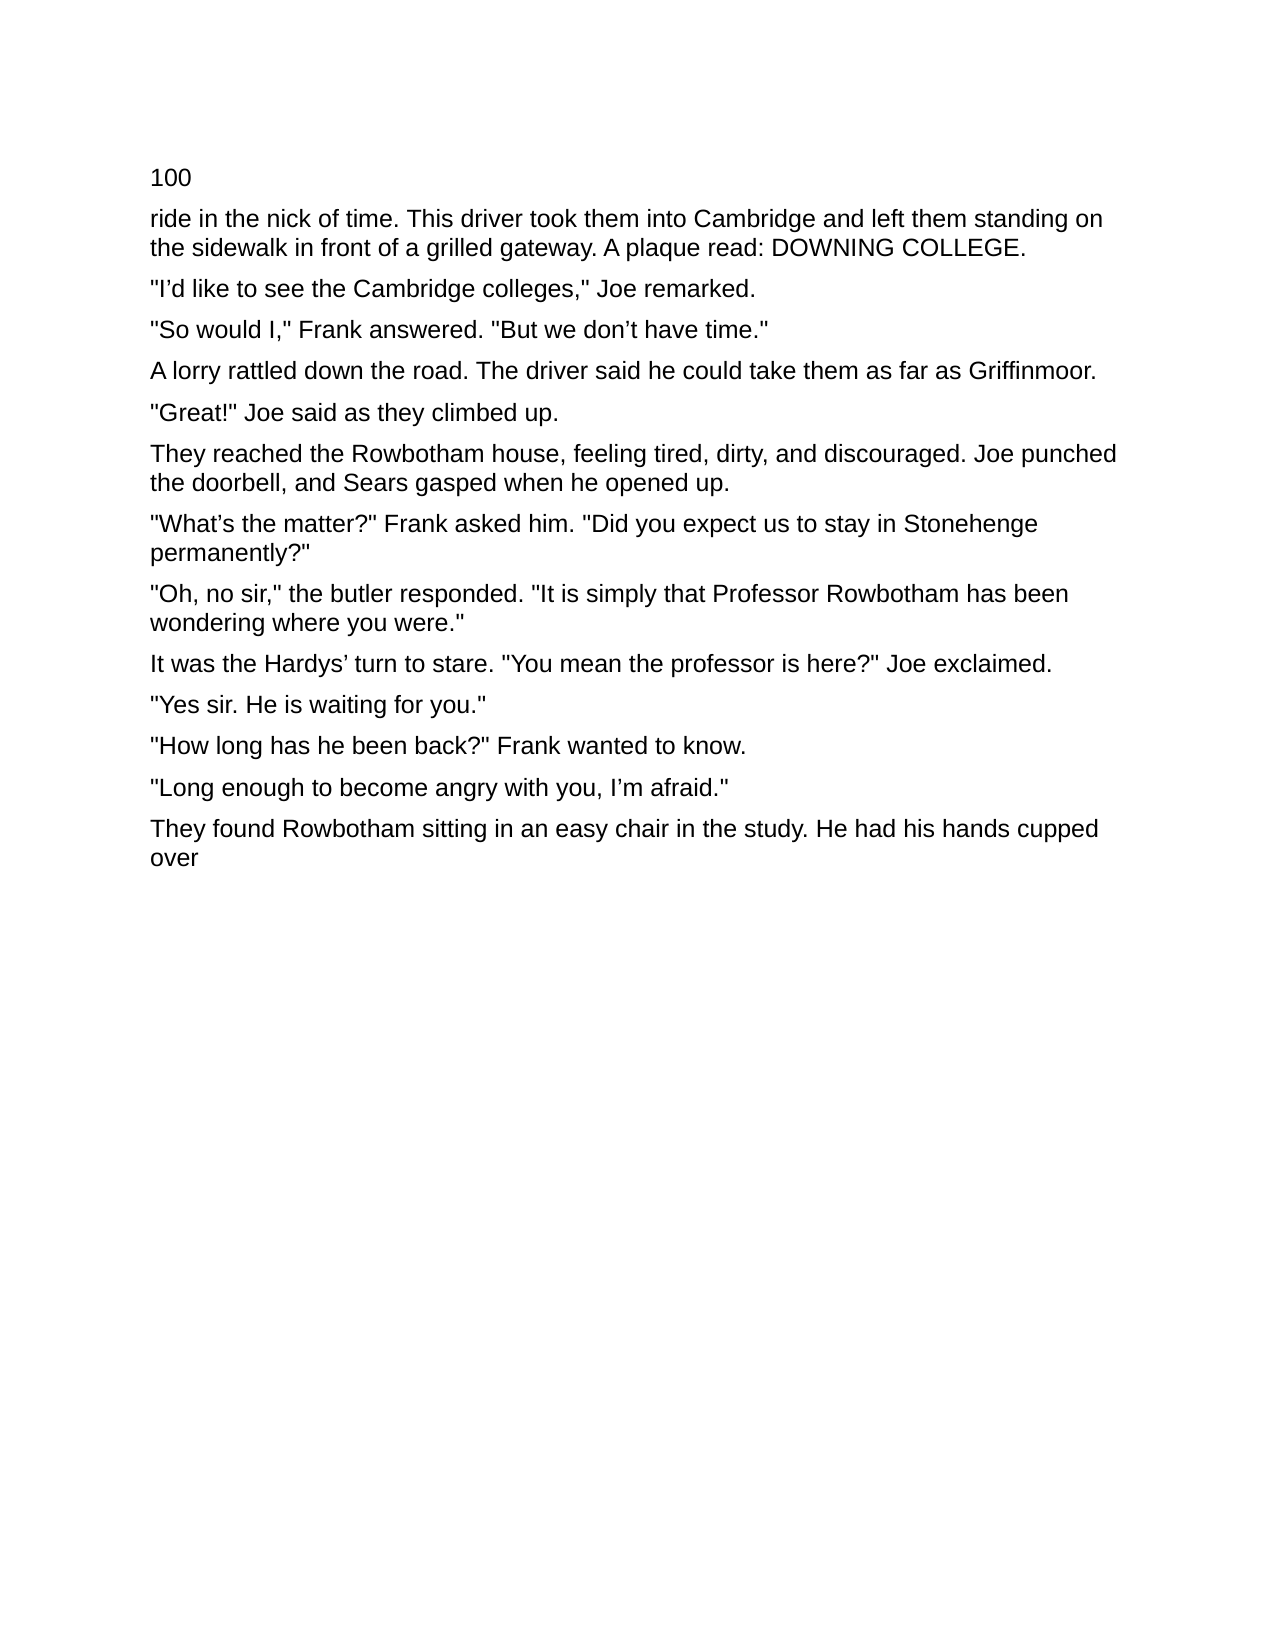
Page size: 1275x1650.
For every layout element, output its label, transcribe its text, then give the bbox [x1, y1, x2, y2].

text "I’d like to see the Cambridge colleges," Joe remarked. [150, 274, 1125, 302]
text "Yes sir. He is waiting for you." [150, 690, 1125, 719]
text "Great!" Joe said as they climbed up. [150, 397, 1125, 426]
text It was the Hardys’ turn to stare. "You mean the professor is here?" Joe exclaimed. [150, 649, 1125, 677]
text A lorry rattled down the road. The driver said he could take them as far as Griffinmoor. [150, 356, 1125, 385]
text "How long has he been back?" Frank wanted to know. [150, 731, 1125, 760]
text 100 [150, 162, 1125, 191]
text ride in the nick of time. This driver took them into Cambridge and left them standing on the sidewalk in front of a grilled gateway. A plaque read: DOWNING COLLEGE. [150, 204, 1125, 261]
text "So would I," Frank answered. "But we don’t have time." [150, 315, 1125, 344]
text They reached the Rowbotham house, feeling tired, dirty, and discouraged. Joe punched the doorbell, and Sears gasped when he opened up. [150, 439, 1125, 496]
text They found Rowbotham sitting in an easy chair in the study. He had his hands cupped over [150, 814, 1125, 871]
text "Long enough to become angry with you, I’m afraid." [150, 772, 1125, 801]
text "What’s the matter?" Frank asked him. "Did you expect us to stay in Stonehenge permanently?" [150, 509, 1125, 566]
text "Oh, no sir," the butler responded. "It is simply that Professor Rowbotham has been wondering where you were." [150, 579, 1125, 636]
